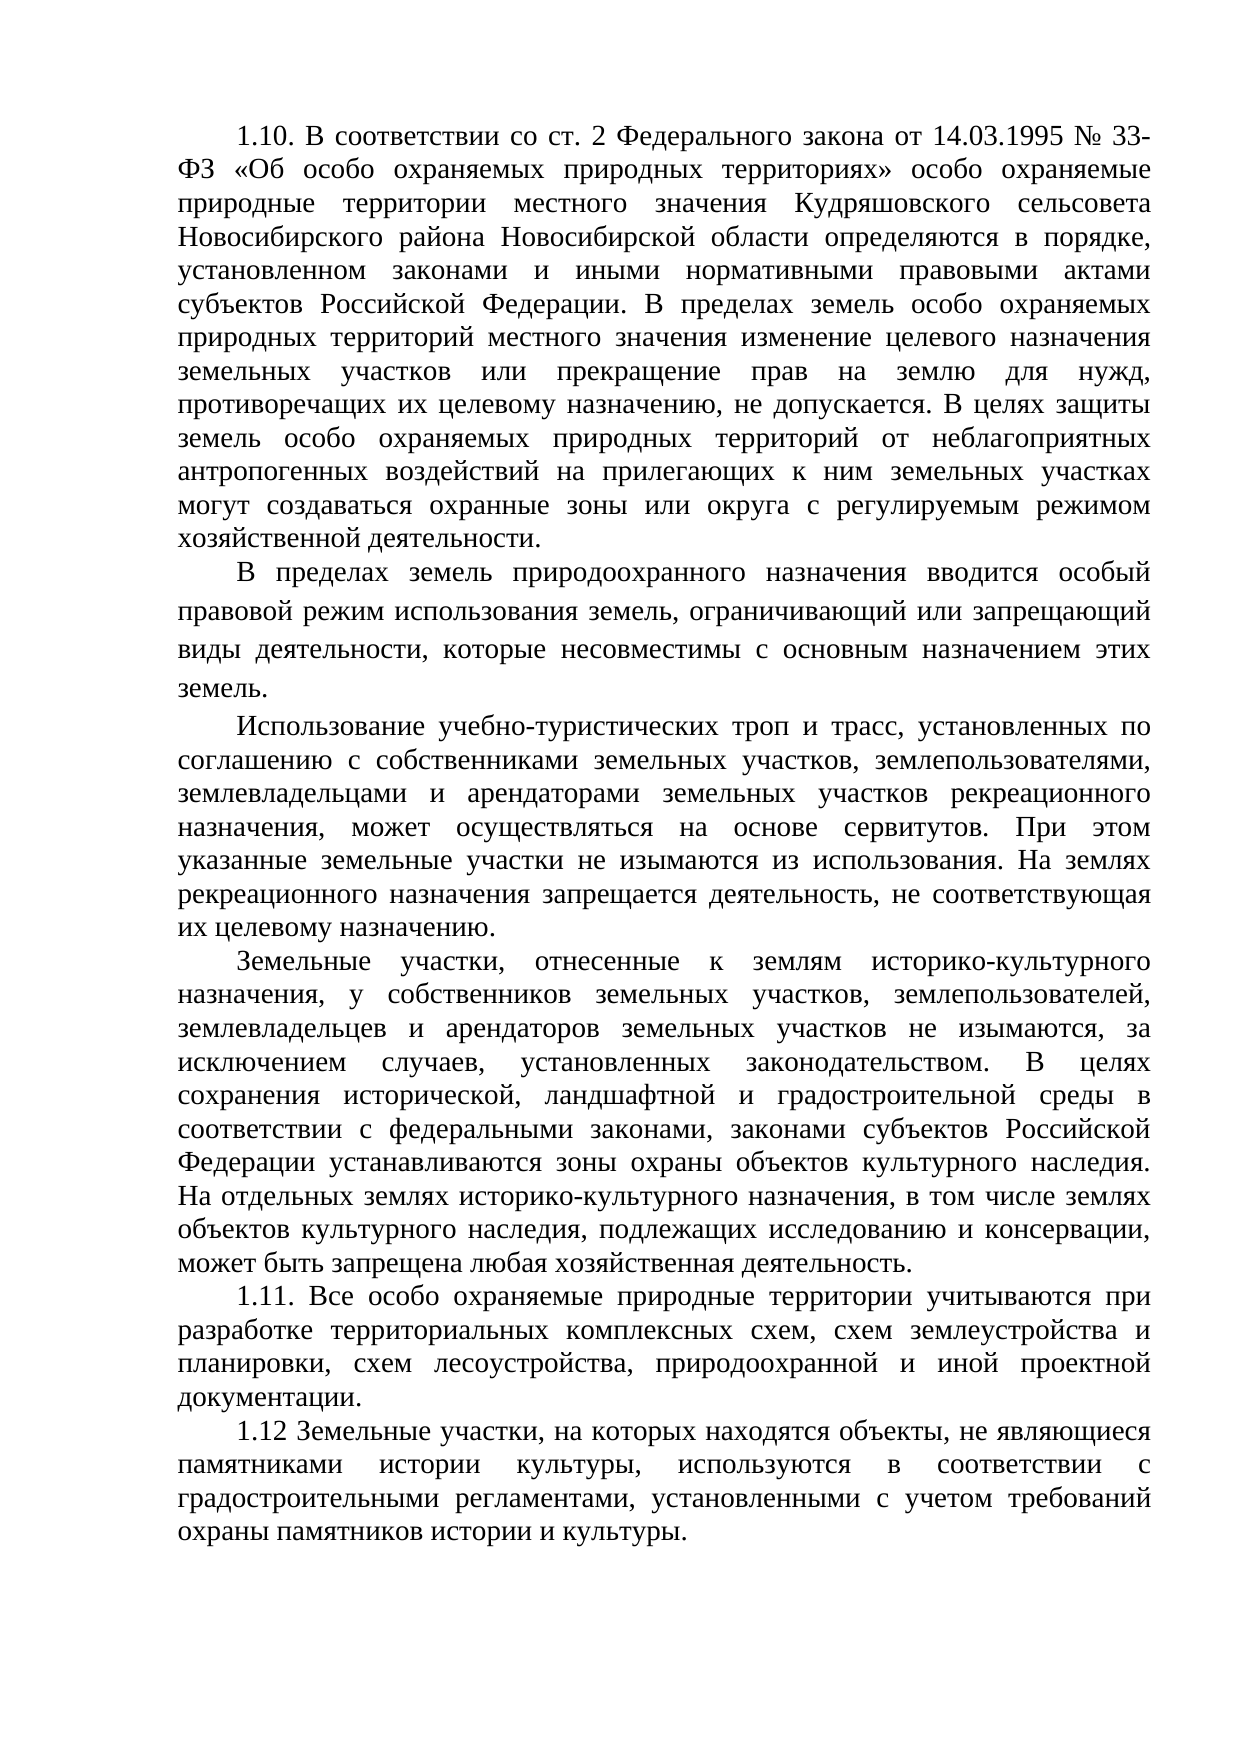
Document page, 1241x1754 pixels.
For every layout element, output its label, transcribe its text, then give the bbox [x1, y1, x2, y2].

text Использование учебно-туристических троп и трасс, установленных по соглашению с собственниками земельных участков, землепользователями, землевладельцами и арендаторами земельных участков рекреационного назначения, может осуществляться на основе сервитутов. При этом указанные земельные участки не изымаются из использования. На землях рекреационного назначения запрещается деятельность, не соответствующая их целевому назначению. [177, 708, 1152, 943]
text В пределах земель природоохранного назначения вводится особый правовой режим использования земель, ограничивающий или запрещающий виды деятельности, которые несовместимы с основным назначением этих земель. [177, 554, 1152, 703]
text Земельные участки, отнесенные к землям историко-культурного назначения, у собственников земельных участков, землепользователей, землевладельцев и арендаторов земельных участков не изымаются, за исключением случаев, установленных законодательством. В целях сохранения исторической, ландшафтной и градостроительной среды в соответствии с федеральными законами, законами субъектов Российской Федерации устанавливаются зоны охраны объектов культурного наследия. На отдельных землях историко-культурного назначения, в том числе землях объектов культурного наследия, подлежащих исследованию и консервации, может быть запрещена любая хозяйственная деятельность. [177, 943, 1152, 1278]
text 1.12 Земельные участки, на которых находятся объекты, не являющиеся памятниками истории культуры, используются в соответствии с градостроительными регламентами, установленными с учетом требований охраны памятников истории и культуры. [177, 1413, 1152, 1547]
text 1.11. Все особо охраняемые природные территории учитываются при разработке территориальных комплексных схем, схем землеустройства и планировки, схем лесоустройства, природоохранной и иной проектной документации. [177, 1278, 1152, 1413]
text 1.10. В соответствии со ст. 2 Федерального закона от 14.03.1995 № 33-ФЗ «Об особо охраняемых природных территориях» особо охраняемые природные территории местного значения Кудряшовского сельсовета Новосибирского района Новосибирской области определяются в порядке, установленном законами и иными нормативными правовыми актами субъектов Российской Федерации. В пределах земель особо охраняемых природных территорий местного значения изменение целевого назначения земельных участков или прекращение прав на землю для нужд, противоречащих их целевому назначению, не допускается. В целях защиты земель особо охраняемых природных территорий от неблагоприятных антропогенных воздействий на прилегающих к ним земельных участках могут создаваться охранные зоны или округа с регулируемым режимом хозяйственной деятельности. [177, 118, 1152, 554]
